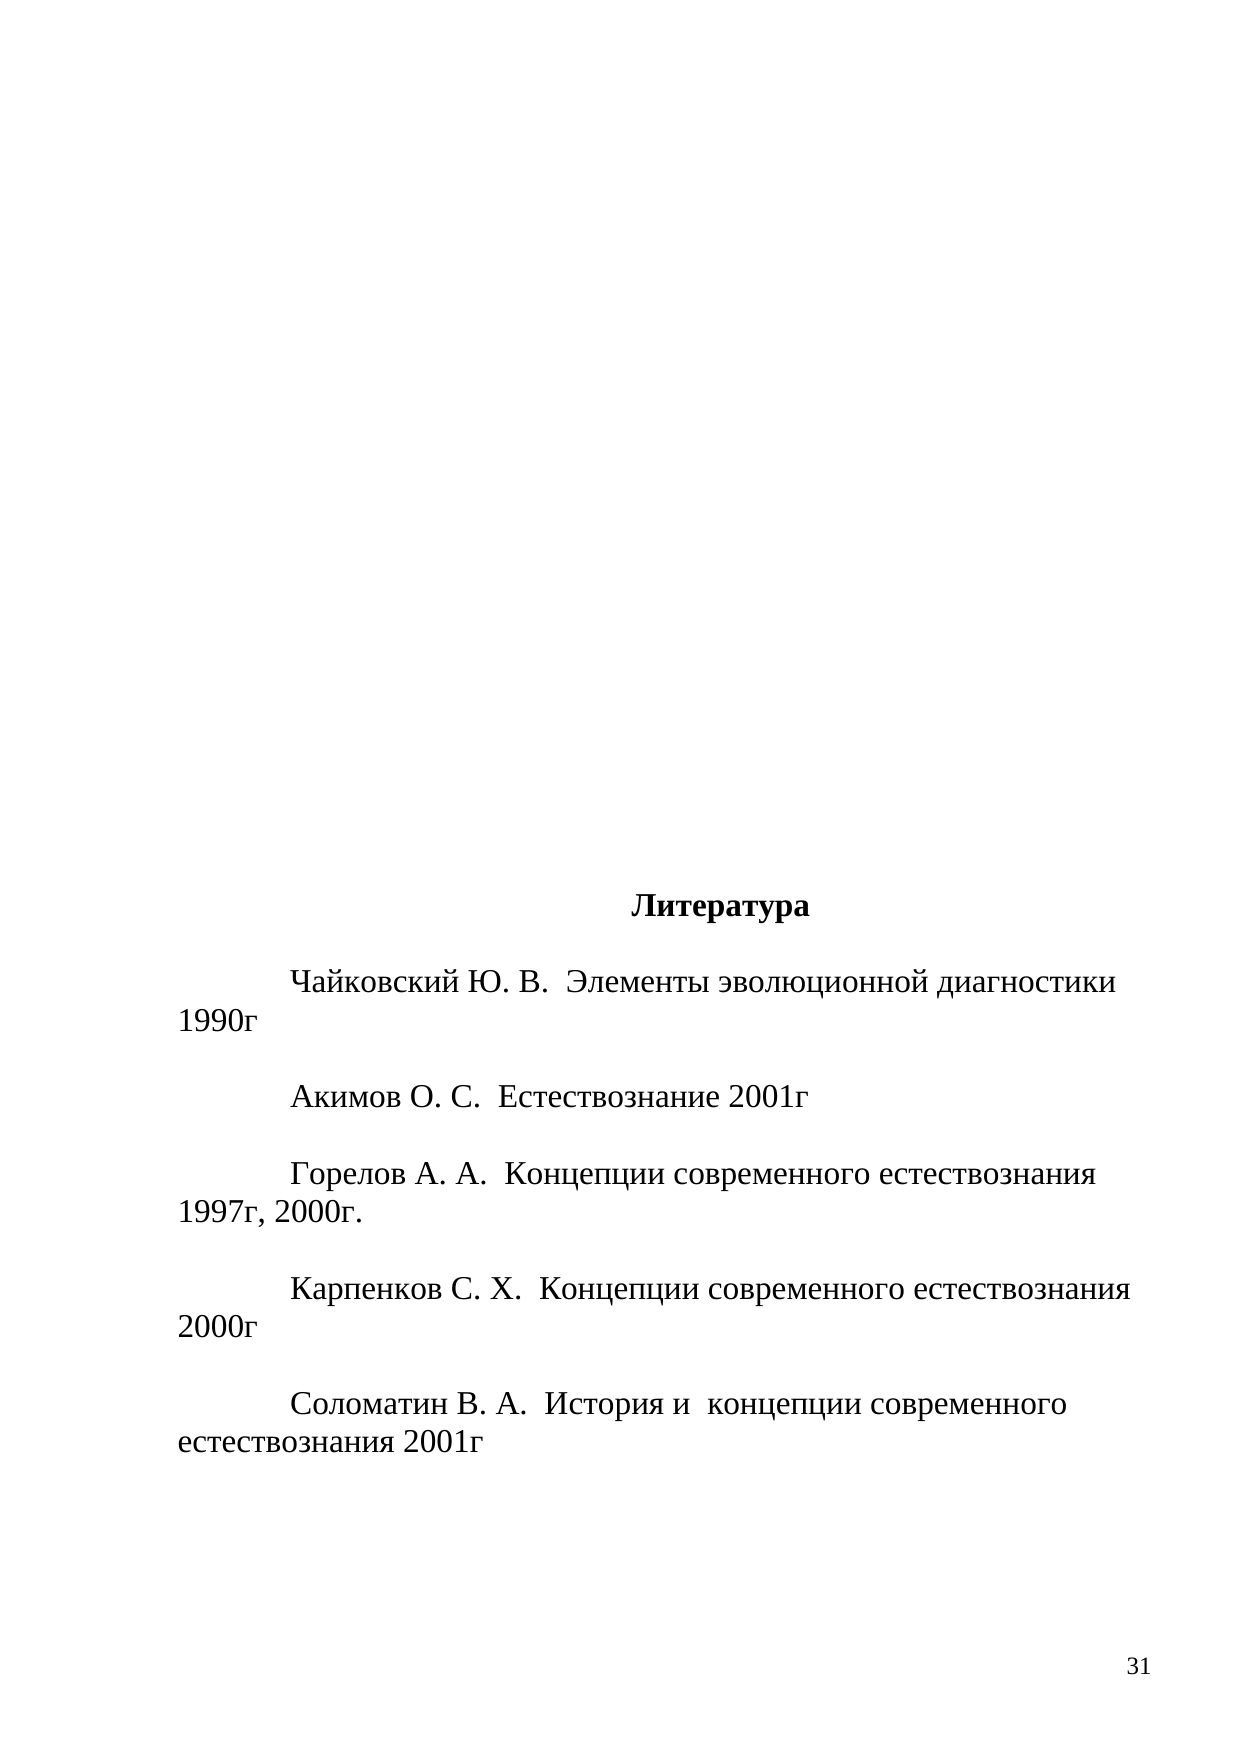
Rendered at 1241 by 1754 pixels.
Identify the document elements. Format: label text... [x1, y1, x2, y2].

text Чайковский Ю. В. Элементы эволюционной диагностики 1990г [177, 961, 1152, 1038]
text Горелов А. А. Концепции современного естествознания 1997г, 2000г. [177, 1153, 1152, 1230]
text Соломатин В. А. История и концепции современного естествознания 2001г [177, 1383, 1152, 1460]
text Литература [177, 885, 1152, 923]
text Акимов О. С. Естествознание 2001г [177, 1076, 1152, 1115]
text Карпенков С. Х. Концепции современного естествознания 2000г [177, 1268, 1152, 1345]
